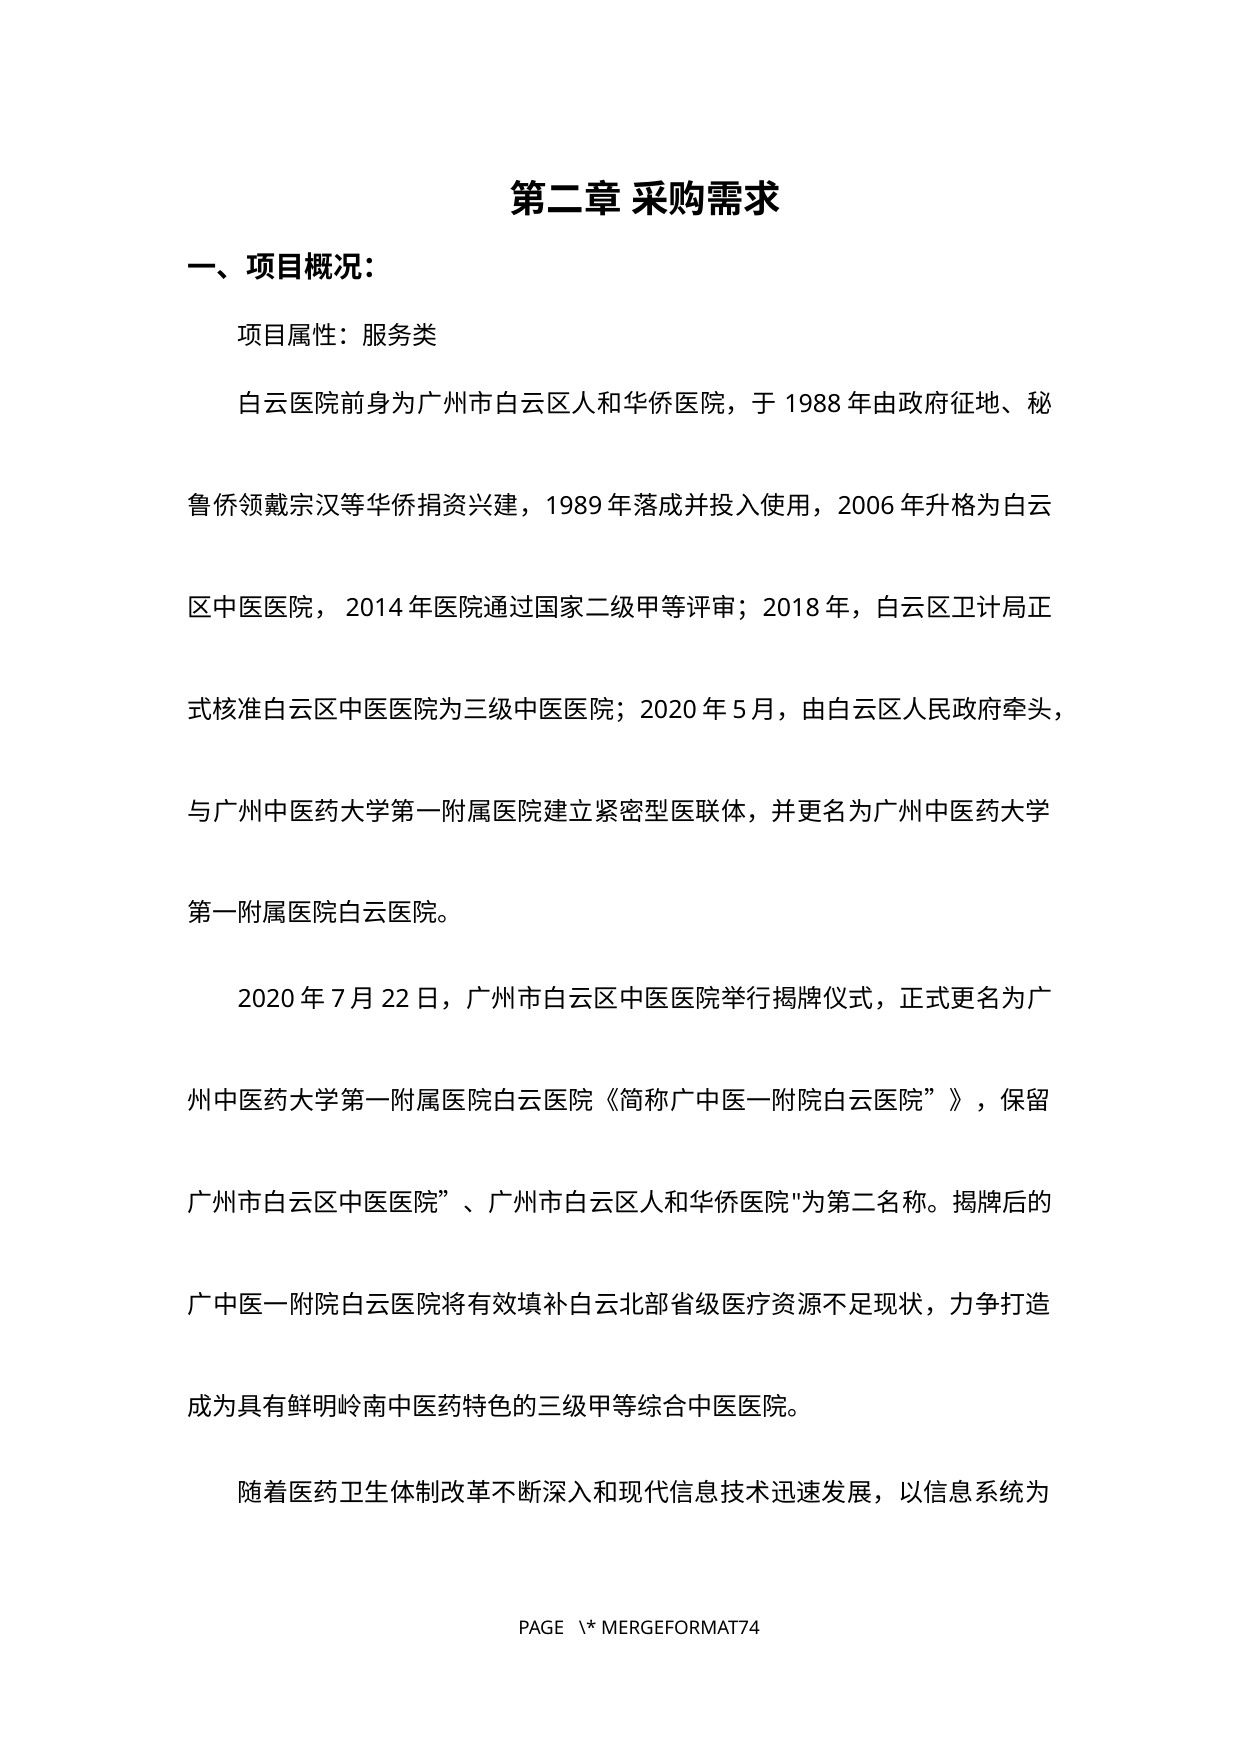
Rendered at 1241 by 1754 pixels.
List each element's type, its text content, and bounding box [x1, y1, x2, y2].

text 第二章 采购需求 [187, 164, 1053, 232]
text 白云医院前身为广州市白云区人和华侨医院，于1988年由政府征地、秘鲁侨领戴宗汉等华侨捐资兴建，1989年落成并投入使用，2006年升格为白云区中医医院， 2014年医院通过国家二级甲等评审；2018年，白云区卫计局正式核准白云区中医医院为三级中医医院；2020年5月，由白云区人民政府牵头，与广州中医药大学第一附属医院建立紧密型医联体，并更名为广州中医药大学第一附属医院白云医院。 [187, 368, 1053, 945]
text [187, 1457, 1053, 1524]
text 2020年7月22日，广州市白云区中医医院举行揭牌仪式，正式更名为广州中医药大学第一附属医院白云医院《简称广中医一附院白云医院”》，保留广州市白云区中医医院”、广州市白云区人和华侨医院"为第二名称。揭牌后的广中医一附院白云医院将有效填补白云北部省级医疗资源不足现状，力争打造成为具有鲜明岭南中医药特色的三级甲等综合中医医院。 [187, 963, 1053, 1438]
text 项目属性：服务类 [187, 300, 1053, 368]
text 一、项目概况： [187, 232, 1053, 300]
